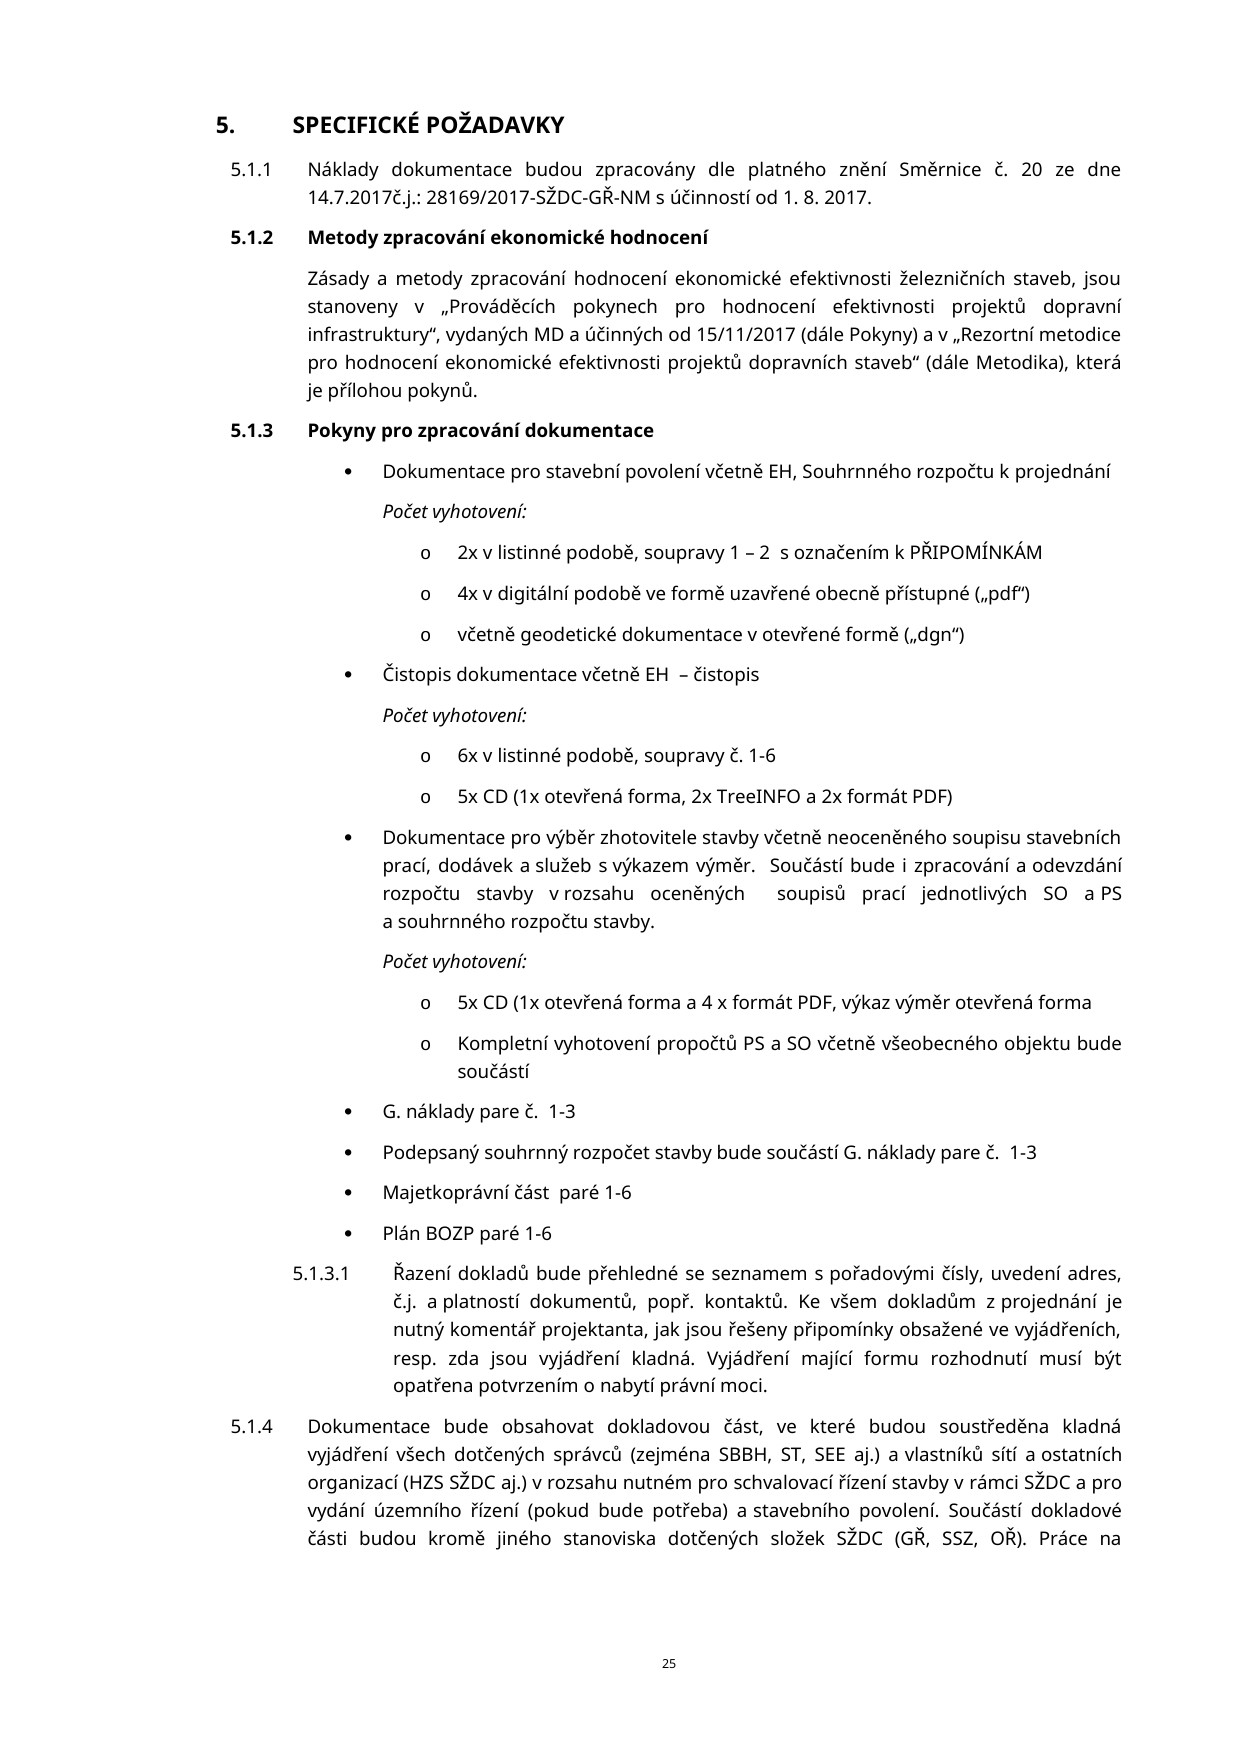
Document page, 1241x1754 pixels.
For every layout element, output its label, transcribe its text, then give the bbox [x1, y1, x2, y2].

text Náklady dokumentace budou zpracovány dle platného znění Směrnice č. 20 ze dne 14.7.2017č.j.: 28169/2017-SŽDC-GŘ-NM s účinností od 1. 8. 2017. [230, 156, 1122, 210]
list Plán BOZP paré 1-6 [345, 1220, 1122, 1246]
list G. náklady pare č. 1-3 [345, 1099, 1122, 1124]
text Metody zpracování ekonomické hodnocení [230, 225, 1122, 250]
list Počet vyhotovení: [382, 499, 1122, 524]
list Majetkoprávní část paré 1-6 [345, 1180, 1122, 1205]
list 6x v listinné podobě, soupravy č. 1-6 [420, 743, 1122, 768]
list 5x CD (1x otevřená forma, 2x TreeINFO a 2x formát PDF) [420, 783, 1122, 809]
list 2x v listinné podobě, soupravy 1 – 2 s označením k PŘIPOMÍNKÁM [420, 539, 1122, 565]
text SPECIFICKÉ POŽADAVKY [216, 109, 1122, 141]
list 4x v digitální podobě ve formě uzavřené obecně přístupné („pdf“) [420, 580, 1122, 606]
list Kompletní vyhotovení propočtů PS a SO včetně všeobecného objektu bude součástí [420, 1030, 1122, 1084]
list Čistopis dokumentace včetně EH – čistopis [345, 662, 1122, 687]
list Dokumentace pro stavební povolení včetně EH, Souhrnného rozpočtu k projednání [345, 458, 1122, 484]
list Dokumentace pro výběr zhotovitele stavby včetně neoceněného soupisu stavebních prací, dodávek a služeb s výkazem výměr. Součástí bude i zpracování a odevzdání rozpočtu stavby v rozsahu oceněných soupisů prací jednotlivých SO a PS a souhrnného rozpočtu stavby. [345, 824, 1122, 934]
list Zásady a metody zpracování hodnocení ekonomické efektivnosti železničních staveb, jsou stanoveny v „Prováděcích pokynech pro hodnocení efektivnosti projektů dopravní infrastruktury“, vydaných MD a účinných od 15/11/2017 (dále Pokyny) a v „Rezortní metodice pro hodnocení ekonomické efektivnosti projektů dopravních staveb“ (dále Metodika), která je přílohou pokynů. [307, 265, 1122, 403]
list Podepsaný souhrnný rozpočet stavby bude součástí G. náklady pare č. 1-3 [345, 1139, 1122, 1165]
list 5x CD (1x otevřená forma a 4 x formát PDF, výkaz výměr otevřená forma [420, 989, 1122, 1015]
list Počet vyhotovení: [382, 702, 1122, 728]
list včetně geodetické dokumentace v otevřené formě („dgn“) [420, 621, 1122, 647]
list Počet vyhotovení: [382, 949, 1122, 974]
text Řazení dokladů bude přehledné se seznamem s pořadovými čísly, uvedení adres, č.j. a platností dokumentů, popř. kontaktů. Ke všem dokladům z projednání je nutný komentář projektanta, jak jsou řešeny připomínky obsažené ve vyjádřeních, resp. zda jsou vyjádření kladná. Vyjádření mající formu rozhodnutí musí být opatřena potvrzením o nabytí právní moci. [292, 1261, 1122, 1398]
text Pokyny pro zpracování dokumentace [230, 418, 1122, 443]
